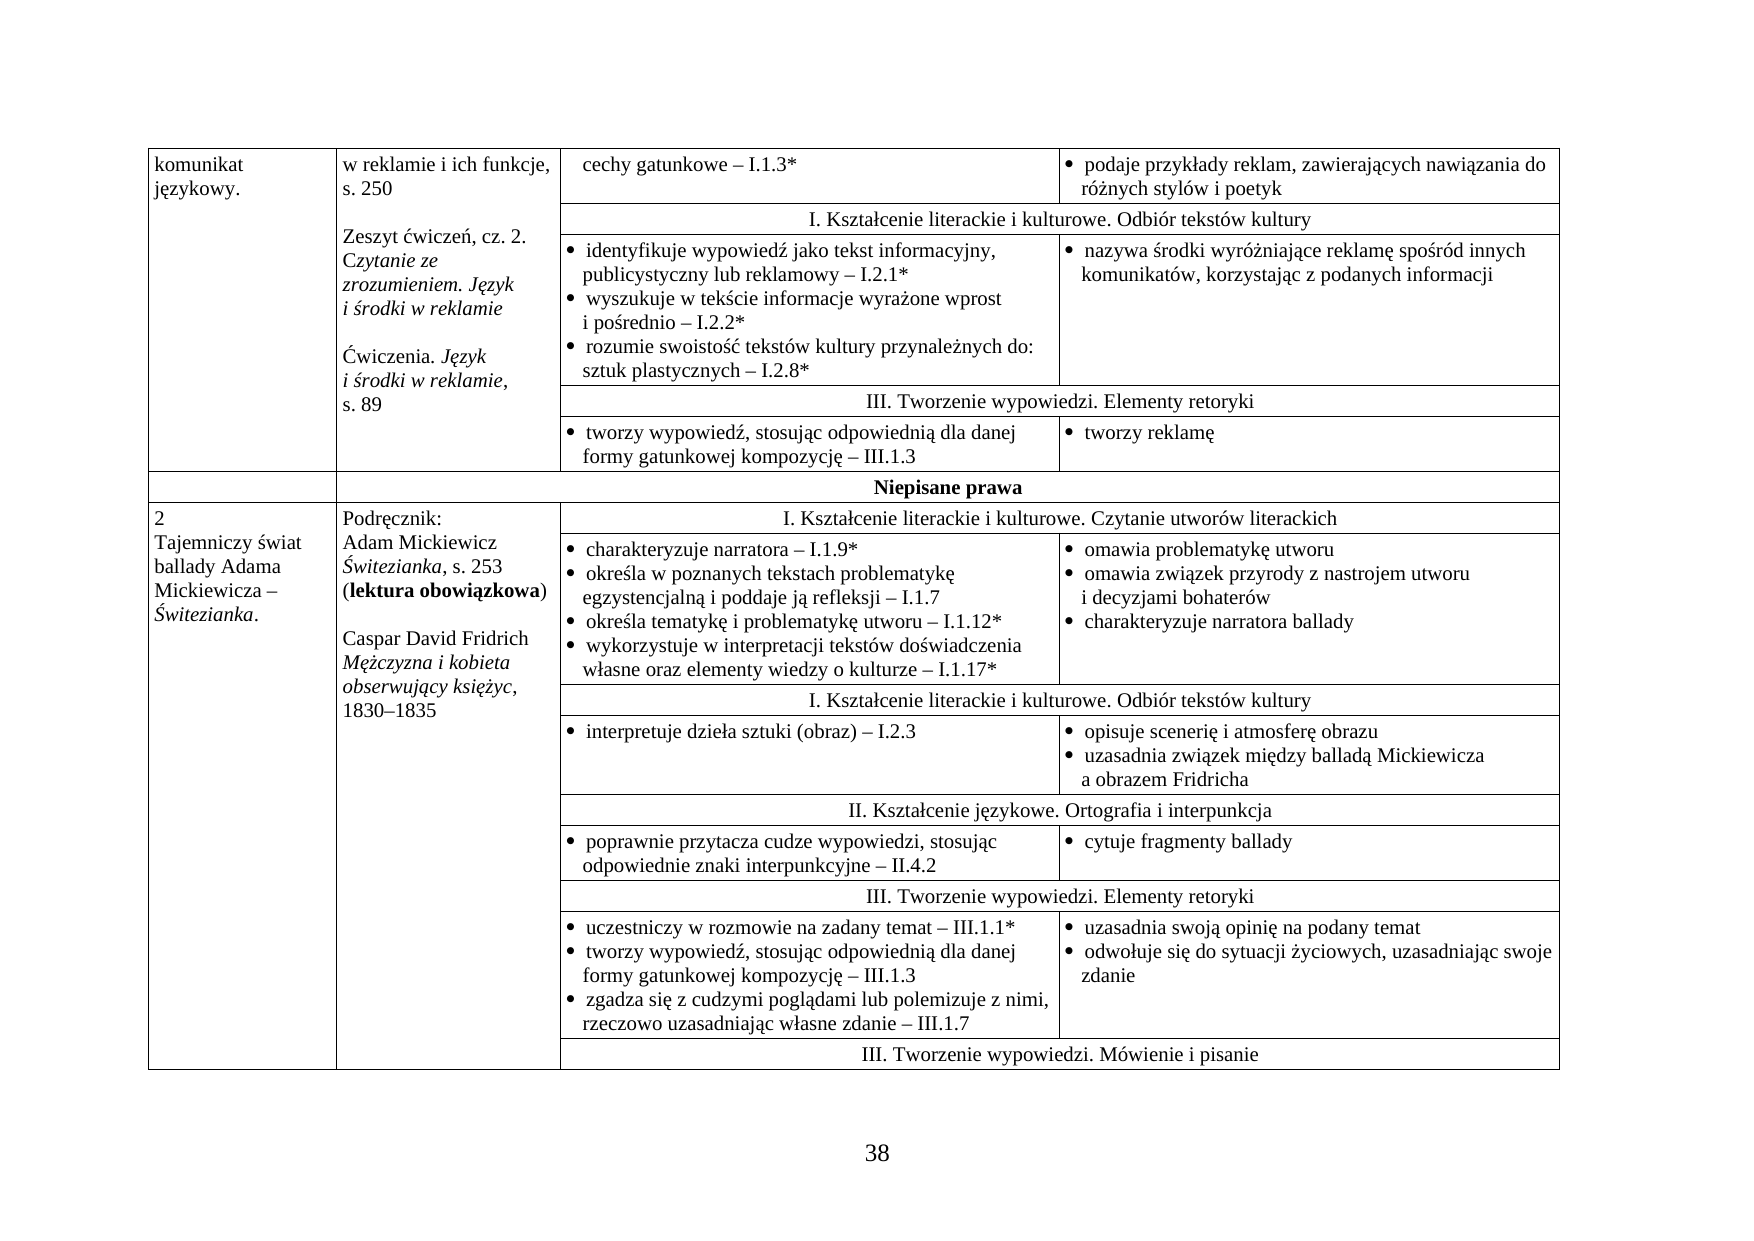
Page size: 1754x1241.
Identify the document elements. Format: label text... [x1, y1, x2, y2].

table_cell tworzy reklamę [1060, 417, 1559, 471]
table_cell [149, 472, 336, 502]
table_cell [561, 149, 1059, 203]
table_cell I. Kształcenie literackie i kulturowe. Odbiór tekstów kultury [561, 204, 1559, 234]
table_cell charakteryzuje narratora – I.1.9* określa w poznanych tekstach problematykę egzystencjalną i poddaje ją refleksji – I.1.7 określa tematykę i problematykę utworu – I.1.12* wykorzystuje w interpretacji tekstów doświadczenia własne oraz elementy wiedzy o kulturze – I.1.17* [561, 534, 1059, 684]
table_cell opisuje scenerię i atmosferę obrazu uzasadnia związek między balladą Mickiewicza a obrazem Fridricha [1060, 716, 1559, 794]
table_cell poprawnie przytacza cudze wypowiedzi, stosując odpowiednie znaki interpunkcyjne – II.4.2 [561, 826, 1059, 880]
table_cell uczestniczy w rozmowie na zadany temat – III.1.1* tworzy wypowiedź, stosując odpowiednią dla danej formy gatunkowej kompozycję – III.1.3 zgadza się z cudzymi poglądami lub polemizuje z nimi, rzeczowo uzasadniając własne zdanie – III.1.7 [561, 912, 1059, 1038]
table_cell nazywa środki wyróżniające reklamę spośród innych komunikatów, korzystając z podanych informacji [1060, 235, 1559, 385]
table_cell II. Kształcenie językowe. Ortografia i interpunkcja [561, 795, 1559, 825]
table_cell 2 Tajemniczy świat ballady Adama Mickiewicza – Świtezianka. [149, 503, 336, 1069]
table_cell identyfikuje wypowiedź jako tekst informacyjny, publicystyczny lub reklamowy – I.2.1* wyszukuje w tekście informacje wyrażone wprost i pośrednio – I.2.2* rozumie swoistość tekstów kultury przynależnych do: sztuk plastycznych – I.2.8* [561, 235, 1059, 385]
table_cell III. Tworzenie wypowiedzi. Elementy retoryki [561, 881, 1559, 911]
table_cell Podręcznik: Adam Mickiewicz Świtezianka, s. 253 (lektura obowiązkowa) Caspar David Fridrich Mężczyzna i kobieta obserwujący księżyc, 1830–1835 [337, 503, 560, 1069]
table_cell Niepisane prawa [337, 472, 1559, 502]
table_cell uzasadnia swoją opinię na podany temat odwołuje się do sytuacji życiowych, uzasadniając swoje zdanie [1060, 912, 1559, 1038]
table_cell omawia problematykę utworu omawia związek przyrody z nastrojem utworu i decyzjami bohaterów charakteryzuje narratora ballady [1060, 534, 1559, 684]
table_cell interpretuje dzieła sztuki (obraz) – I.2.3 [561, 716, 1059, 794]
table_cell cytuje fragmenty ballady [1060, 826, 1559, 880]
table_cell tworzy wypowiedź, stosując odpowiednią dla danej formy gatunkowej kompozycję – III.1.3 [561, 417, 1059, 471]
table_cell III. Tworzenie wypowiedzi. Mówienie i pisanie [561, 1039, 1559, 1069]
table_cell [1060, 149, 1559, 203]
table_cell III. Tworzenie wypowiedzi. Elementy retoryki [561, 386, 1559, 416]
table_cell I. Kształcenie literackie i kulturowe. Odbiór tekstów kultury [561, 685, 1559, 715]
table_cell I. Kształcenie literackie i kulturowe. Czytanie utworów literackich [561, 503, 1559, 533]
